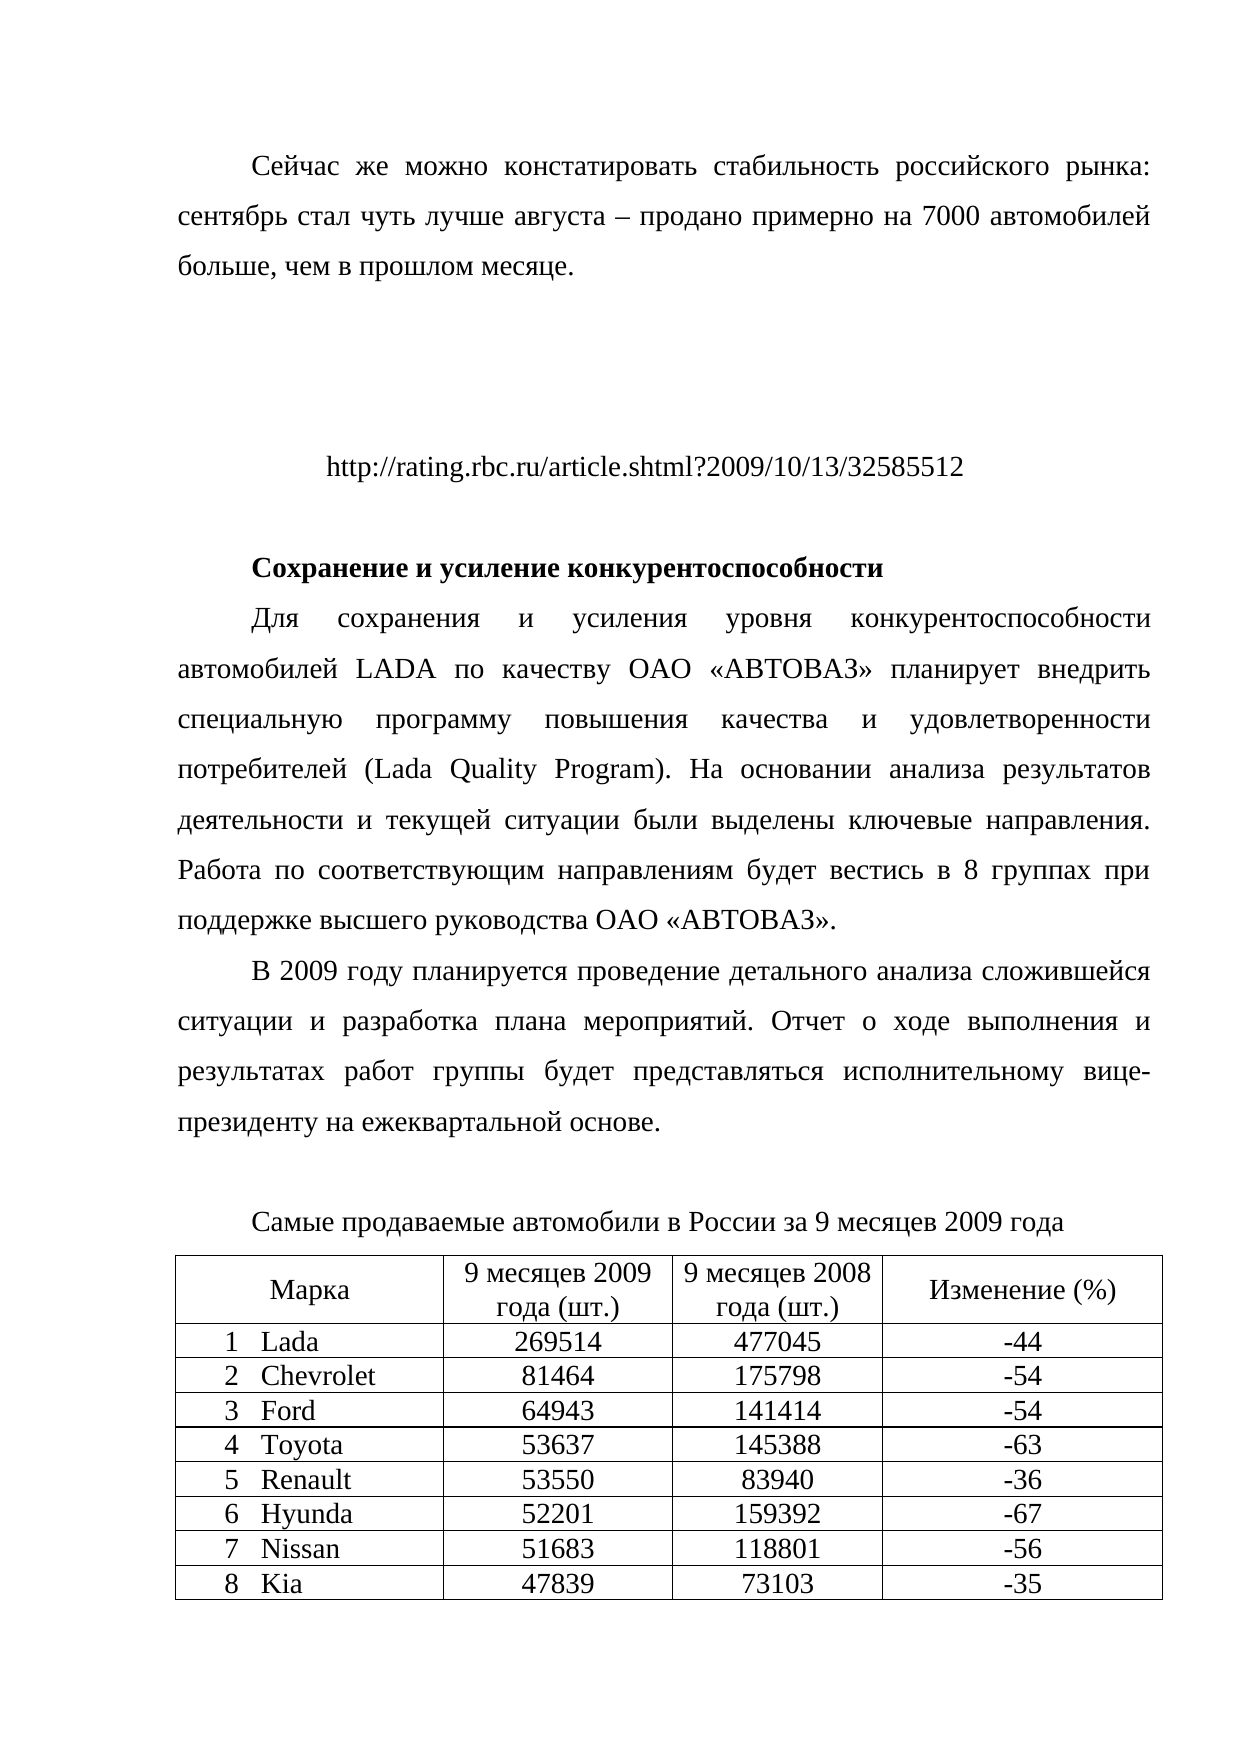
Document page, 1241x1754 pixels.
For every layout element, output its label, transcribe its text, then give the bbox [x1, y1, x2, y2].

table_cell 51683 [444, 1531, 672, 1565]
text Самые продаваемые автомобили в России за 9 месяцев 2009 года [177, 1204, 1152, 1238]
table_cell 53637 [444, 1428, 672, 1461]
table_cell -36 [883, 1462, 1162, 1496]
table_cell -56 [883, 1531, 1162, 1565]
table_header Марка [176, 1256, 443, 1323]
text http://rating.rbc.ru/article.shtml?2009/10/13/32585512 [326, 449, 1152, 483]
table_cell 64943 [444, 1393, 672, 1426]
table_cell -67 [883, 1497, 1162, 1530]
table_cell Nissan [176, 1531, 443, 1565]
table_header 9 месяцев 2009 года (шт.) [444, 1256, 672, 1323]
table_cell 477045 [673, 1324, 882, 1357]
table_cell 145388 [673, 1428, 882, 1461]
table_cell 269514 [444, 1324, 672, 1357]
table_cell 81464 [444, 1358, 672, 1392]
table_cell 52201 [444, 1497, 672, 1530]
table_header 9 месяцев 2008 года (шт.) [673, 1256, 882, 1323]
table_cell 175798 [673, 1358, 882, 1392]
table_cell 159392 [673, 1497, 882, 1530]
table_cell Ford [176, 1393, 443, 1426]
table_cell Lada [176, 1324, 443, 1357]
table_cell Chevrolet [176, 1358, 443, 1392]
table_cell 73103 [673, 1566, 882, 1599]
text Сохранение и усиление конкурентоспособности [177, 550, 1152, 584]
table_cell 118801 [673, 1531, 882, 1565]
table_cell 83940 [673, 1462, 882, 1496]
text Сейчас же можно констатировать стабильность российского рынка: сентябрь стал чуть лучше августа – продано примерно на 7000 автомобилей больше, чем в прошлом месяце. [177, 148, 1152, 282]
table_cell -63 [883, 1428, 1162, 1461]
table_cell -54 [883, 1358, 1162, 1392]
table_cell -44 [883, 1324, 1162, 1357]
table_header Изменение (%) [883, 1256, 1162, 1323]
table_cell Renault [176, 1462, 443, 1496]
text В 2009 году планируется проведение детального анализа сложившейся ситуации и разработка плана мероприятий. Отчет о ходе выполнения и результатах работ группы будет представляться исполнительному вице-президенту на ежеквартальной основе. [177, 953, 1152, 1137]
table_cell 141414 [673, 1393, 882, 1426]
table_cell -35 [883, 1566, 1162, 1599]
table_cell Hyunda [176, 1497, 443, 1530]
table_cell 53550 [444, 1462, 672, 1496]
table_cell 47839 [444, 1566, 672, 1599]
table_cell -54 [883, 1393, 1162, 1426]
text Для сохранения и усиления уровня конкурентоспособности автомобилей LADA по качеству ОАО «АВТОВАЗ» планирует внедрить специальную программу повышения качества и удовлетворенности потребителей (Lada Quality Program). На основании анализа результатов деятельности и текущей ситуации были выделены ключевые направления. Работа по соответствующим направлениям будет вестись в 8 группах при поддержке высшего руководства ОАО «АВТОВАЗ». [177, 601, 1152, 936]
table_cell Toyota [176, 1428, 443, 1461]
table_cell Kia [176, 1566, 443, 1599]
